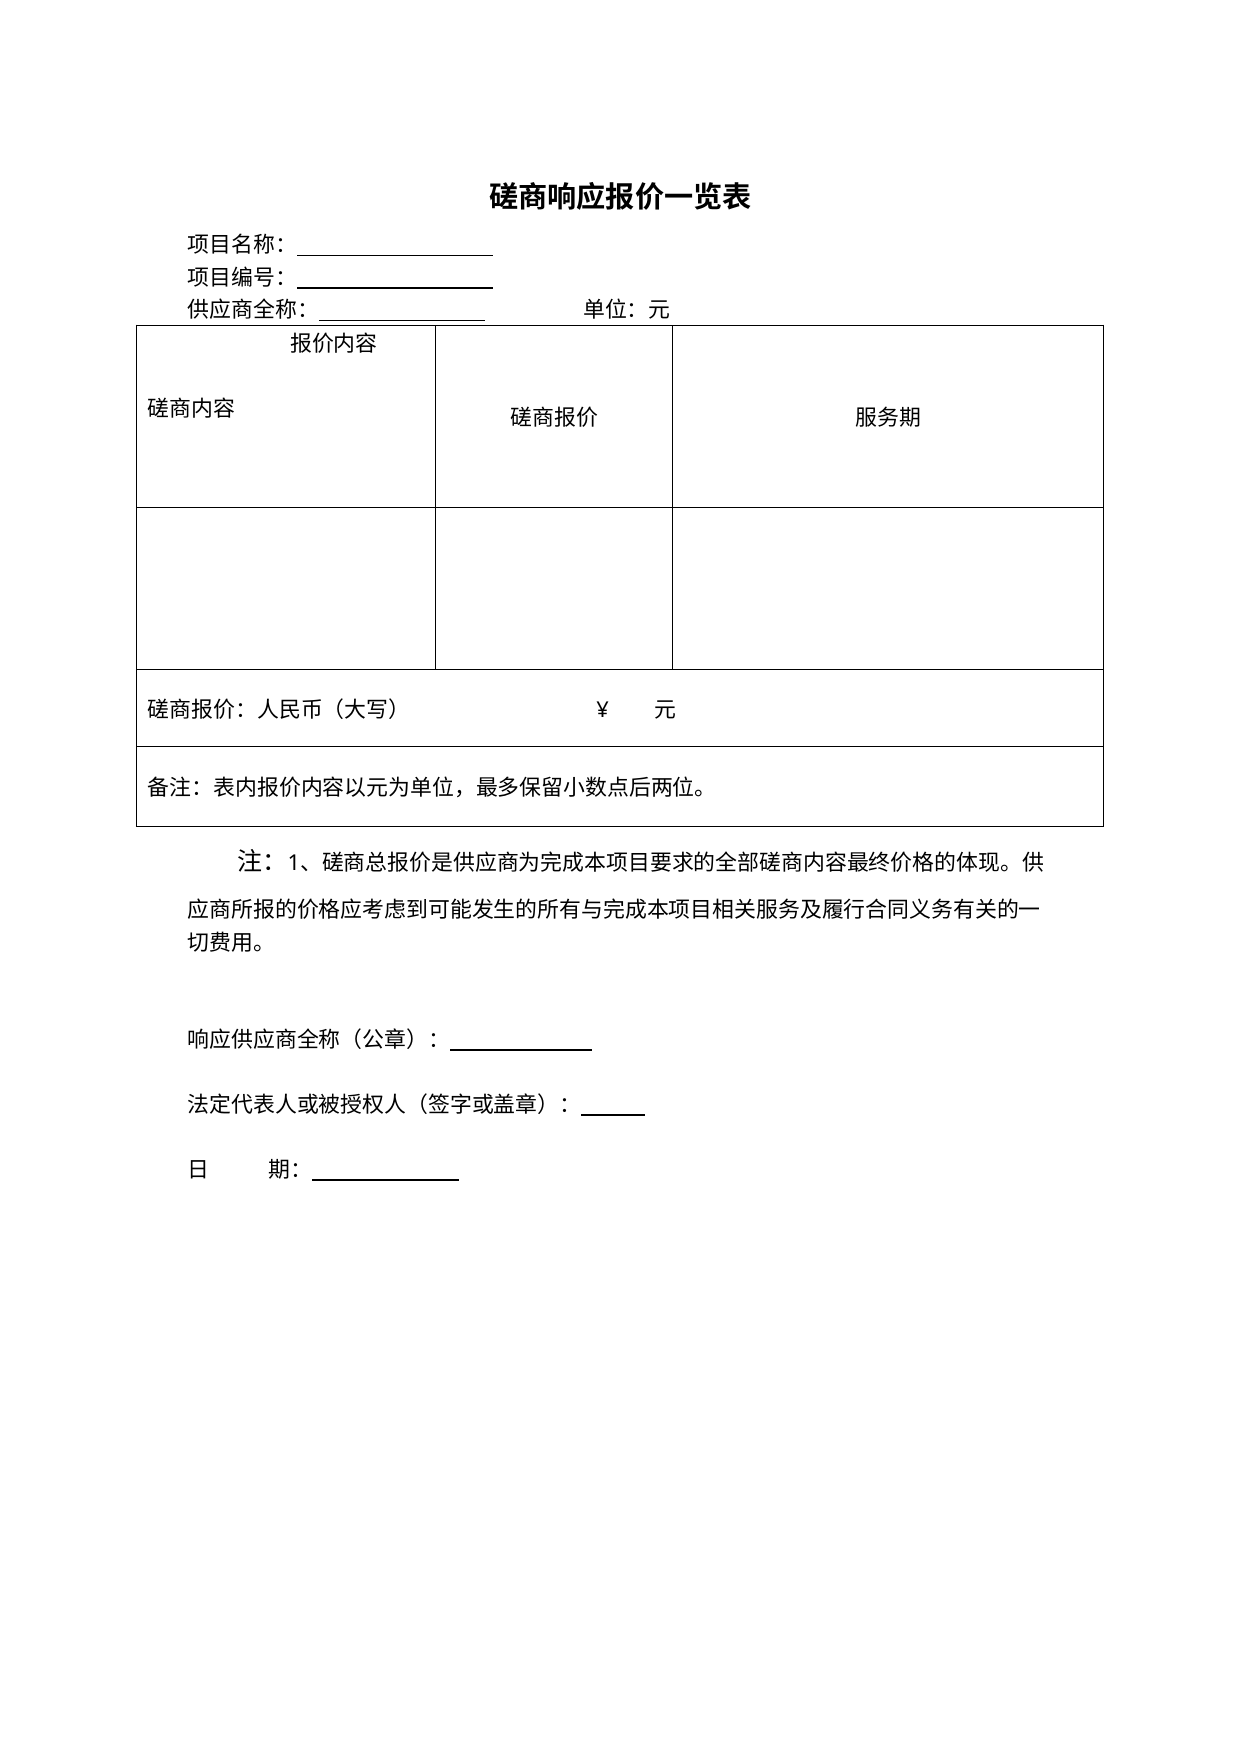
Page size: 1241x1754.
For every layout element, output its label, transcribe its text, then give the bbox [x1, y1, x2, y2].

table_cell 备注：表内报价内容以元为单位，最多保留小数点后两位。 [137, 747, 1103, 826]
text 响应供应商全称（公章）： [187, 1022, 1053, 1054]
text 项目名称： [187, 227, 1053, 259]
table_cell [137, 508, 435, 669]
table_cell [673, 508, 1103, 669]
text 磋商响应报价一览表 [187, 162, 1053, 227]
table_header 磋商报价 [436, 326, 672, 507]
text 供应商全称： 单位：元 [187, 292, 1053, 324]
text 项目编号： [187, 259, 1053, 292]
table_cell [436, 508, 672, 669]
text 注：1、磋商总报价是供应商为完成本项目要求的全部磋商内容最终价格的体现。供应商所报的价格应考虑到可能发生的所有与完成本项目相关服务及履行合同义务有关的一切费用。 [187, 827, 1053, 957]
text 法定代表人或被授权人（签字或盖章）： [187, 1087, 1053, 1119]
table_header 报价内容 磋商内容 [137, 326, 435, 507]
table_cell 磋商报价：人民币（大写） ¥ 元 [137, 670, 1103, 746]
text 日 期： [187, 1152, 1053, 1184]
table_header 服务期 [673, 326, 1103, 507]
